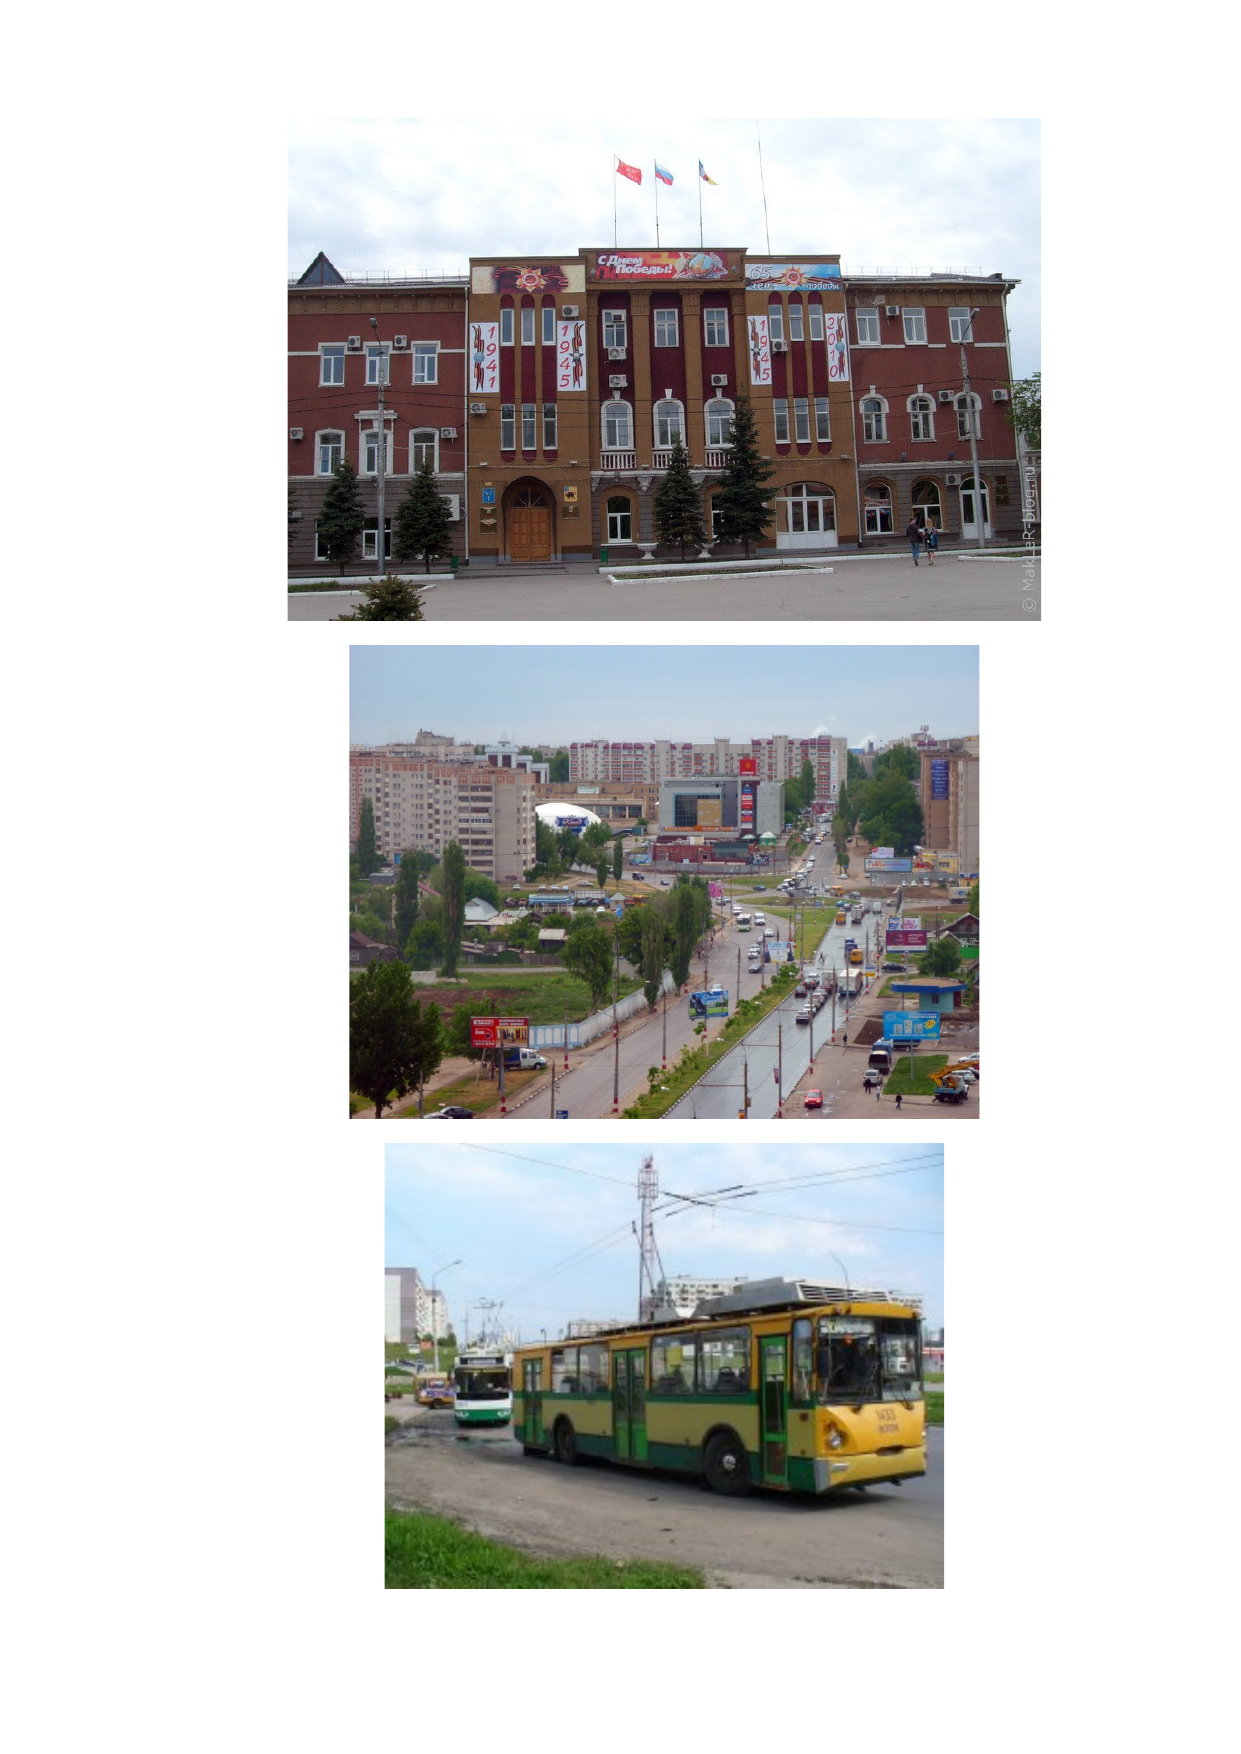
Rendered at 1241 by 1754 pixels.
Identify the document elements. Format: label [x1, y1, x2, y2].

picture [384, 1143, 945, 1589]
picture [349, 645, 980, 1119]
picture [287, 118, 1042, 621]
